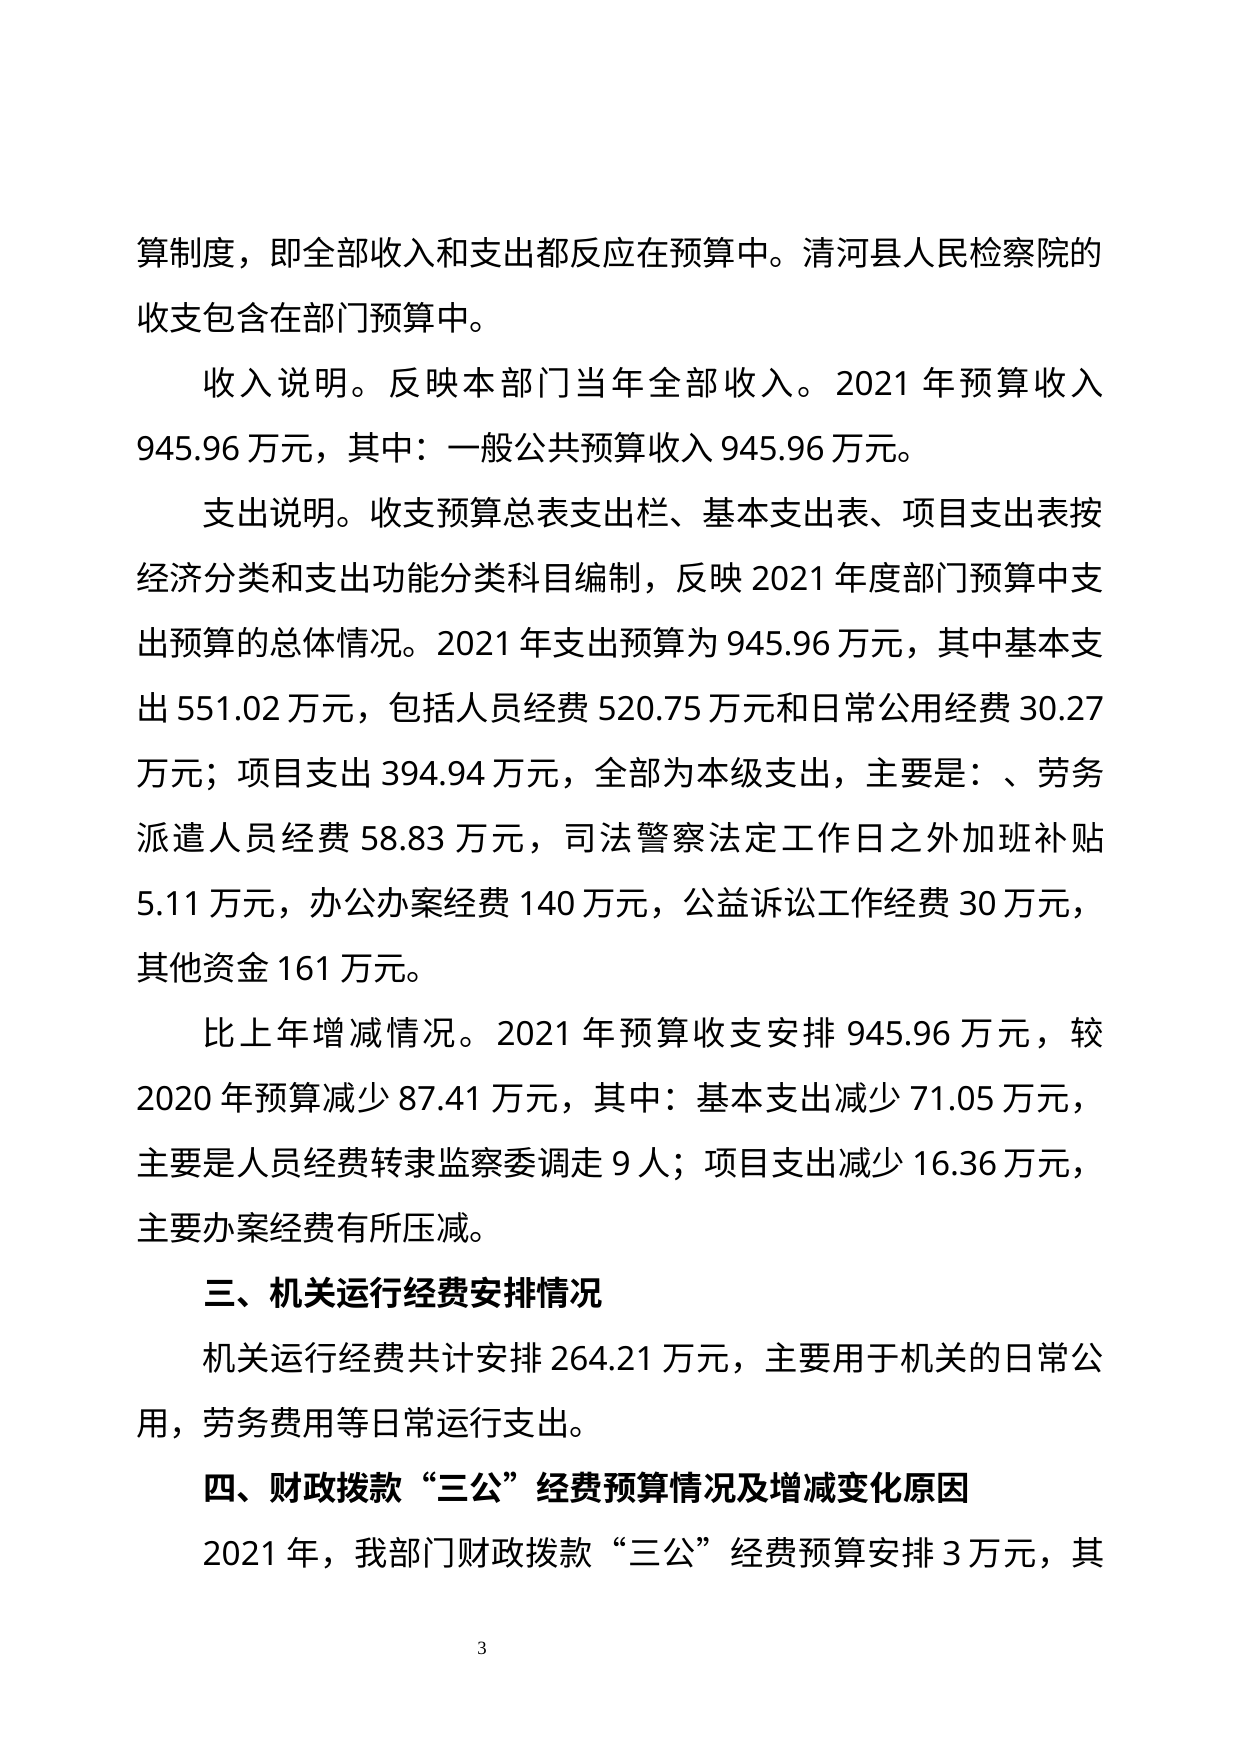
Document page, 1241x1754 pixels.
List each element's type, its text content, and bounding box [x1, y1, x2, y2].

text 三、机关运行经费安排情况 [136, 1258, 1104, 1323]
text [136, 1518, 1104, 1583]
text 支出说明。收支预算总表支出栏、基本支出表、项目支出表按经济分类和支出功能分类科目编制，反映2021年度部门预算中支出预算的总体情况。2021年支出预算为945.96万元，其中基本支出551.02万元，包括人员经费520.75万元和日常公用经费30.27万元；项目支出394.94万元，全部为本级支出，主要是：、劳务派遣人员经费58.83万元，司法警察法定工作日之外加班补贴5.11万元，办公办案经费140万元，公益诉讼工作经费30万元，其他资金161万元。 [136, 478, 1104, 998]
text 四、财政拨款“三公”经费预算情况及增减变化原因 [136, 1453, 1104, 1518]
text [136, 218, 1104, 348]
text 比上年增减情况。2021年预算收支安排945.96万元，较2020年预算减少87.41万元，其中：基本支出减少71.05万元，主要是人员经费转隶监察委调走9人；项目支出减少16.36万元，主要办案经费有所压减。 [136, 998, 1104, 1258]
text 机关运行经费共计安排264.21万元，主要用于机关的日常公用，劳务费用等日常运行支出。 [136, 1323, 1104, 1453]
text 收入说明。反映本部门当年全部收入。2021年预算收入945.96万元，其中：一般公共预算收入945.96万元。 [136, 348, 1104, 478]
